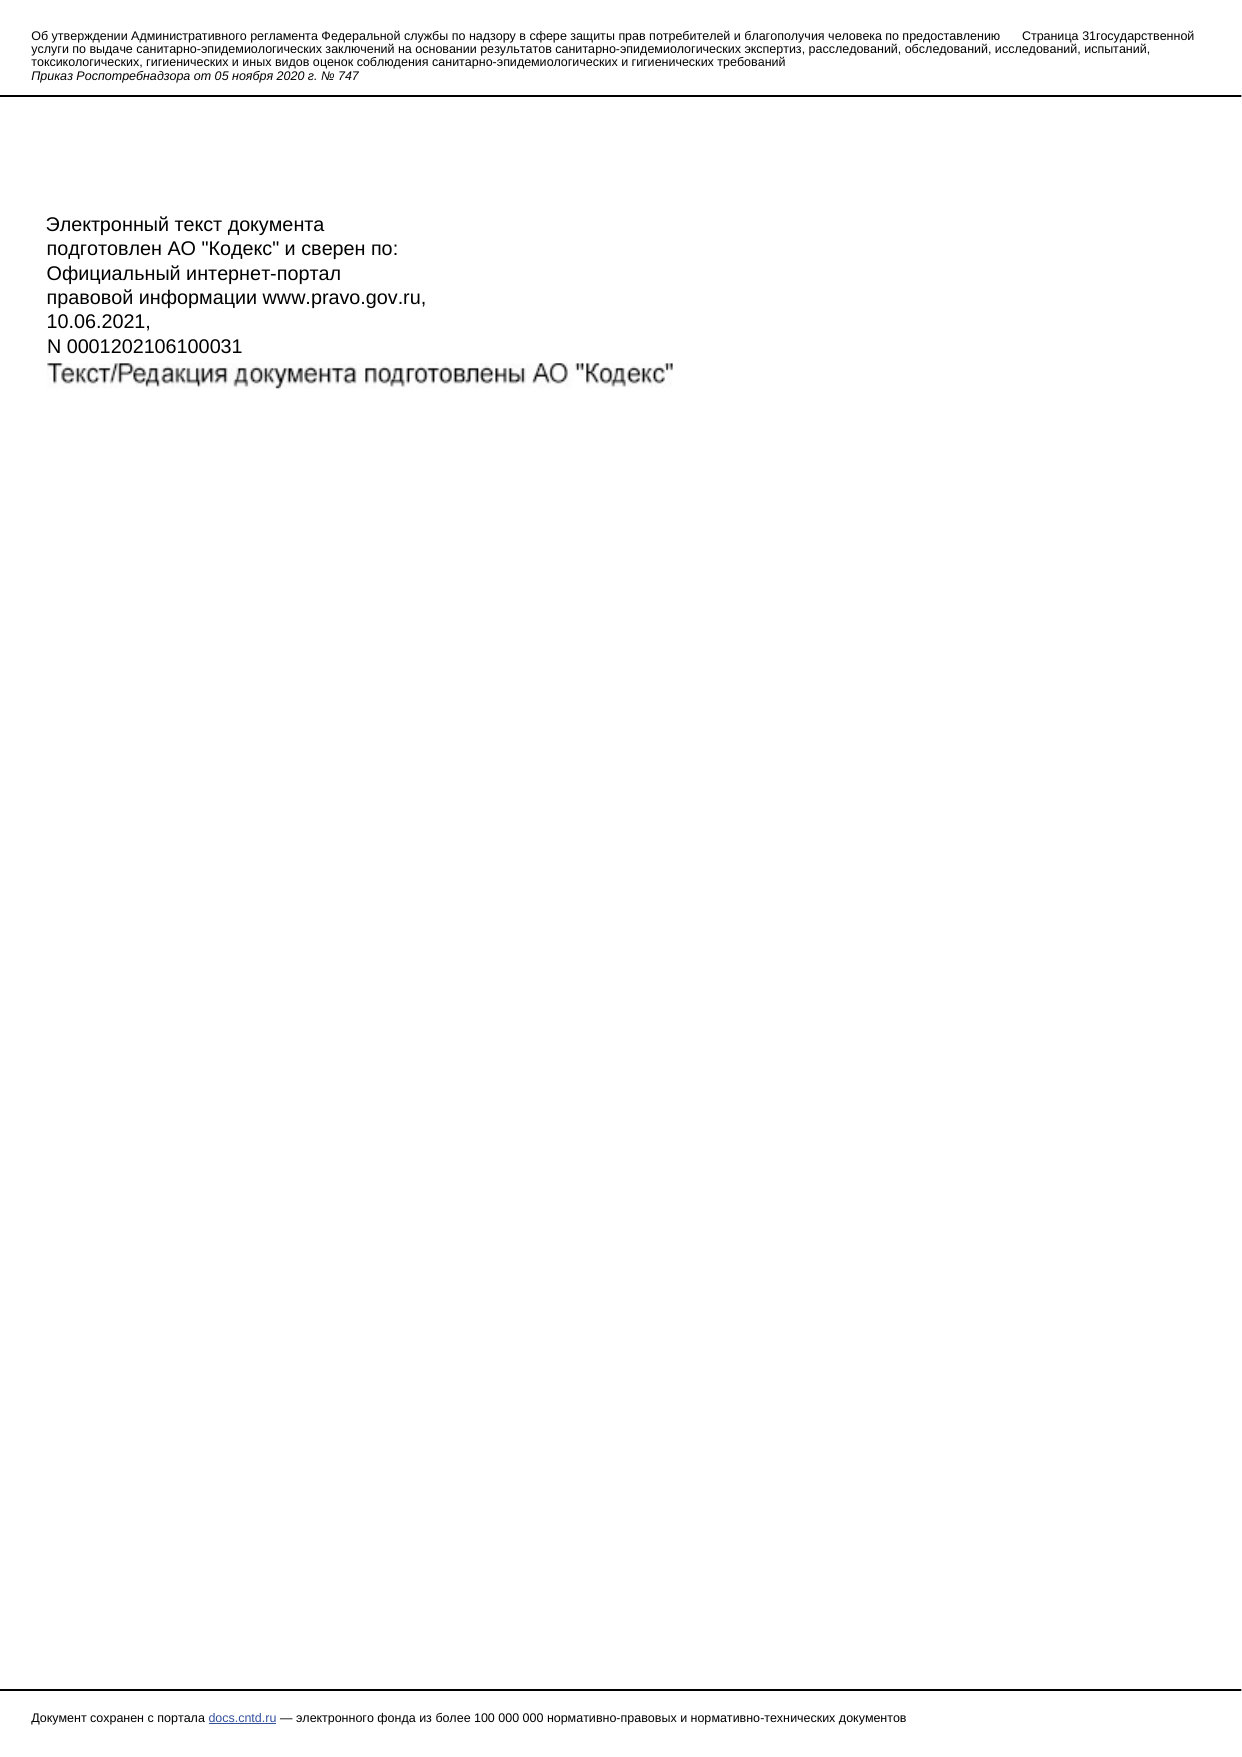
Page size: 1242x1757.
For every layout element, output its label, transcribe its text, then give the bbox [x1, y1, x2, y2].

text N 0001202106100031 [47, 335, 1195, 358]
text Электронный текст документа подготовлен АО "Кодекс" и сверен по: Официальный интернет-портал правовой информации www.pravo.gov.ru, 10.06.2021, [45, 212, 428, 333]
picture [46, 363, 675, 390]
